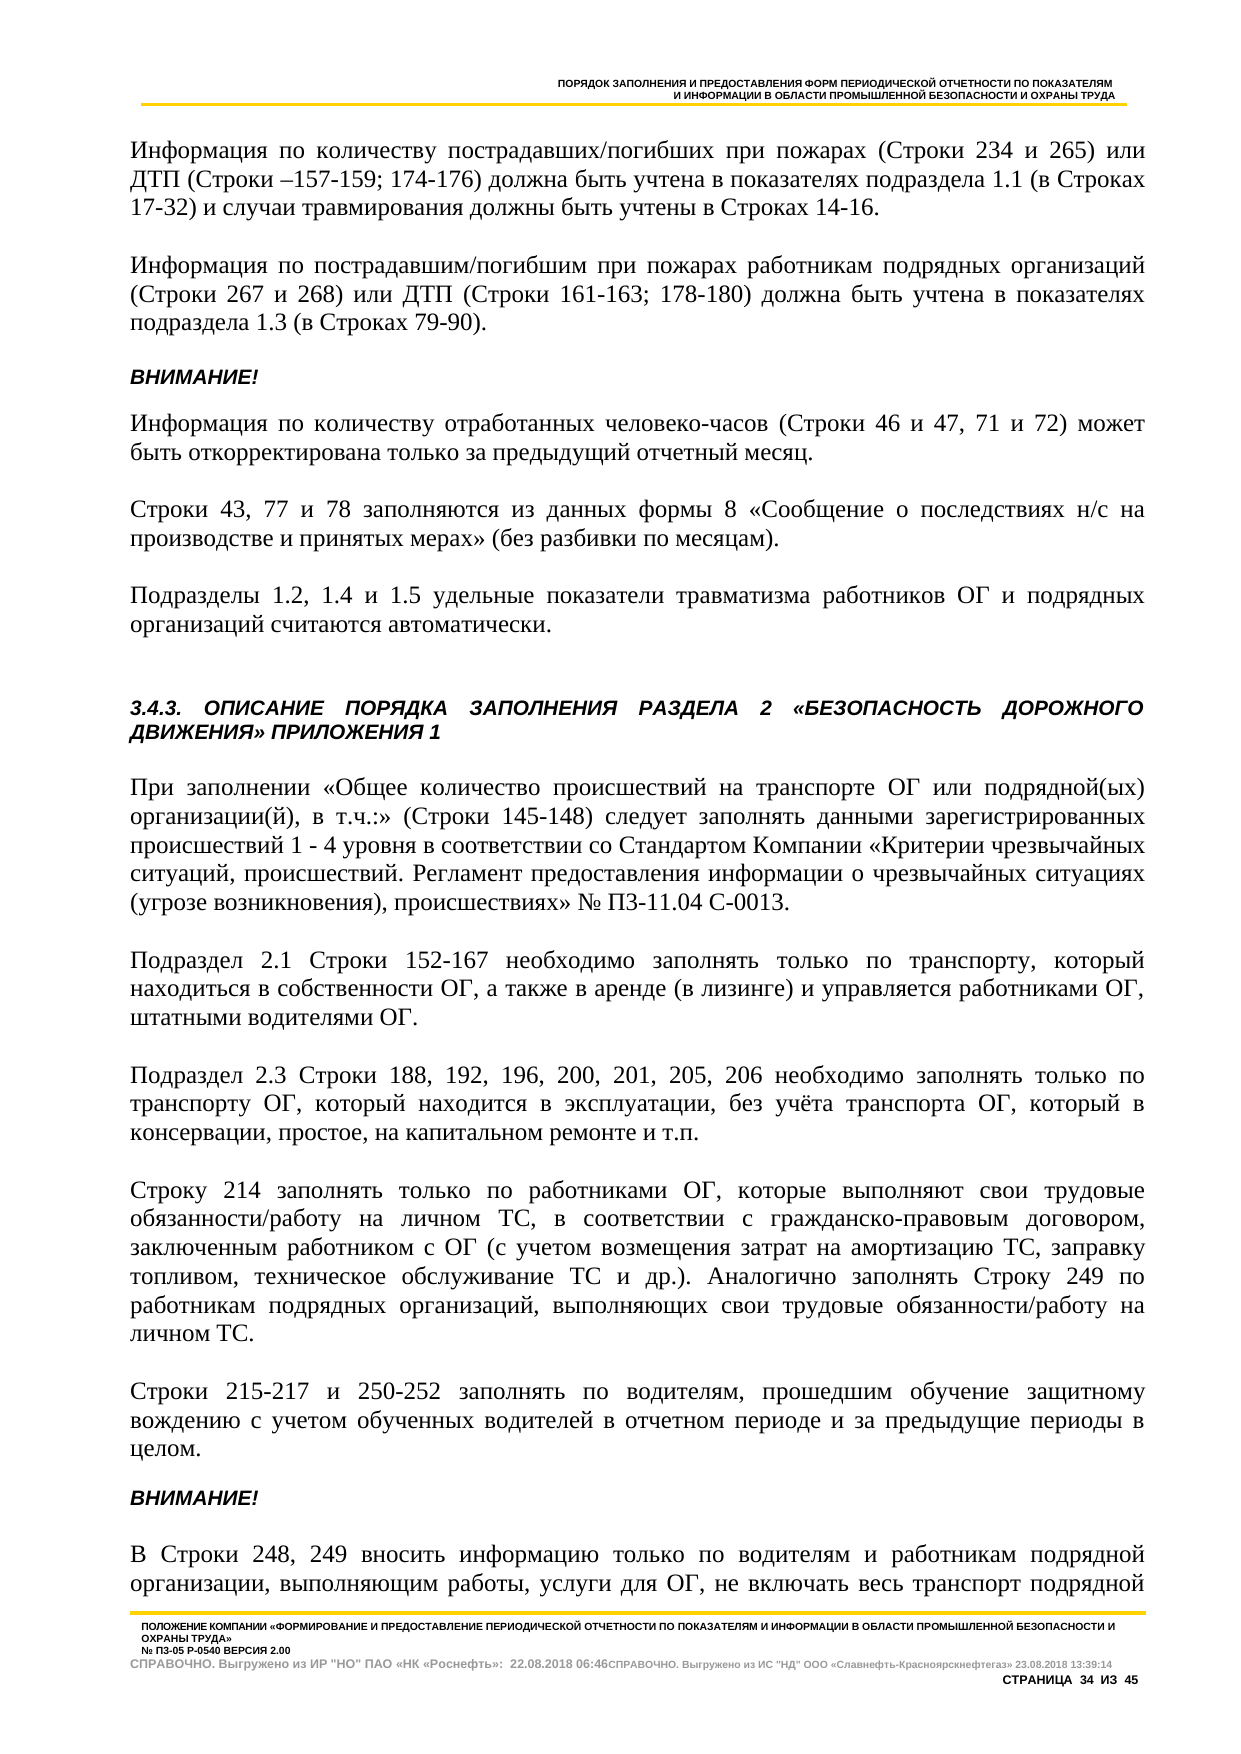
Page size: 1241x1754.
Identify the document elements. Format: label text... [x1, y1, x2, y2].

text Строки 43, 77 и 78 заполняются из данных формы 8 «Сообщение о последствиях н/с на производстве и принятых мерах» (без разбивки по месяцам). [130, 494, 1146, 552]
text Информация по количеству пострадавших/погибших при пожарах (Строки 234 и 265) или ДТП (Строки –157-159; 174-176) должна быть учтена в показателях подраздела 1.1 (в Строках 17-32) и случаи травмирования должны быть учтены в Строках 14-16. [130, 135, 1146, 221]
text Подразделы 1.2, 1.4 и 1.5 удельные показатели травматизма работников ОГ и подрядных организаций считаются автоматически. [130, 581, 1146, 638]
text Информация по количеству отработанных человеко-часов (Строки 46 и 47, 71 и 72) может быть откорректирована только за предыдущий отчетный месяц. [130, 408, 1146, 466]
text ВНИМАНИЕ! [130, 365, 1146, 389]
list ОПИСАНИЕ ПОРЯДКА ЗАПОЛНЕНИЯ РАЗДЕЛА 2 «БЕЗОПАСНОСТЬ ДОРОЖНОГО ДВИЖЕНИЯ» ПРИЛОЖЕНИЯ 1 [130, 696, 1146, 743]
text ВНИМАНИЕ! [130, 1486, 1146, 1510]
text Подраздел 2.3 Строки 188, 192, 196, 200, 201, 205, 206 необходимо заполнять только по транспорту ОГ, который находится в эксплуатации, без учёта транспорта ОГ, который в консервации, простое, на капитальном ремонте и т.п. [130, 1060, 1146, 1146]
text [130, 1539, 1146, 1596]
text Строку 214 заполнять только по работниками ОГ, которые выполняют свои трудовые обязанности/работу на личном ТС, в соответствии с гражданско-правовым договором, заключенным работником с ОГ (с учетом возмещения затрат на амортизацию ТС, заправку топливом, техническое обслуживание ТС и др.). Аналогично заполнять Строку 249 по работникам подрядных организаций, выполняющих свои трудовые обязанности/работу на личном ТС. [130, 1175, 1146, 1347]
text Подраздел 2.1 Строки 152-167 необходимо заполнять только по транспорту, который находиться в собственности ОГ, а также в аренде (в лизинге) и управляется работниками ОГ, штатными водителями ОГ. [130, 945, 1146, 1031]
text При заполнении «Общее количество происшествий на транспорте ОГ или подрядной(ых) организации(й), в т.ч.:» (Строки 145-148) следует заполнять данными зарегистрированных происшествий 1 - 4 уровня в соответствии со Стандартом Компании «Критерии чрезвычайных ситуаций, происшествий. Регламент предоставления информации о чрезвычайных ситуациях (угрозе возникновения), происшествиях» № П3-11.04 С-0013. [130, 772, 1146, 916]
text Информация по пострадавшим/погибшим при пожарах работникам подрядных организаций (Строки 267 и 268) или ДТП (Строки 161-163; 178-180) должна быть учтена в показателях подраздела 1.3 (в Строках 79-90). [130, 250, 1146, 336]
text Строки 215-217 и 250-252 заполнять по водителям, прошедшим обучение защитному вождению с учетом обученных водителей в отчетном периоде и за предыдущие периоды в целом. [130, 1376, 1146, 1462]
